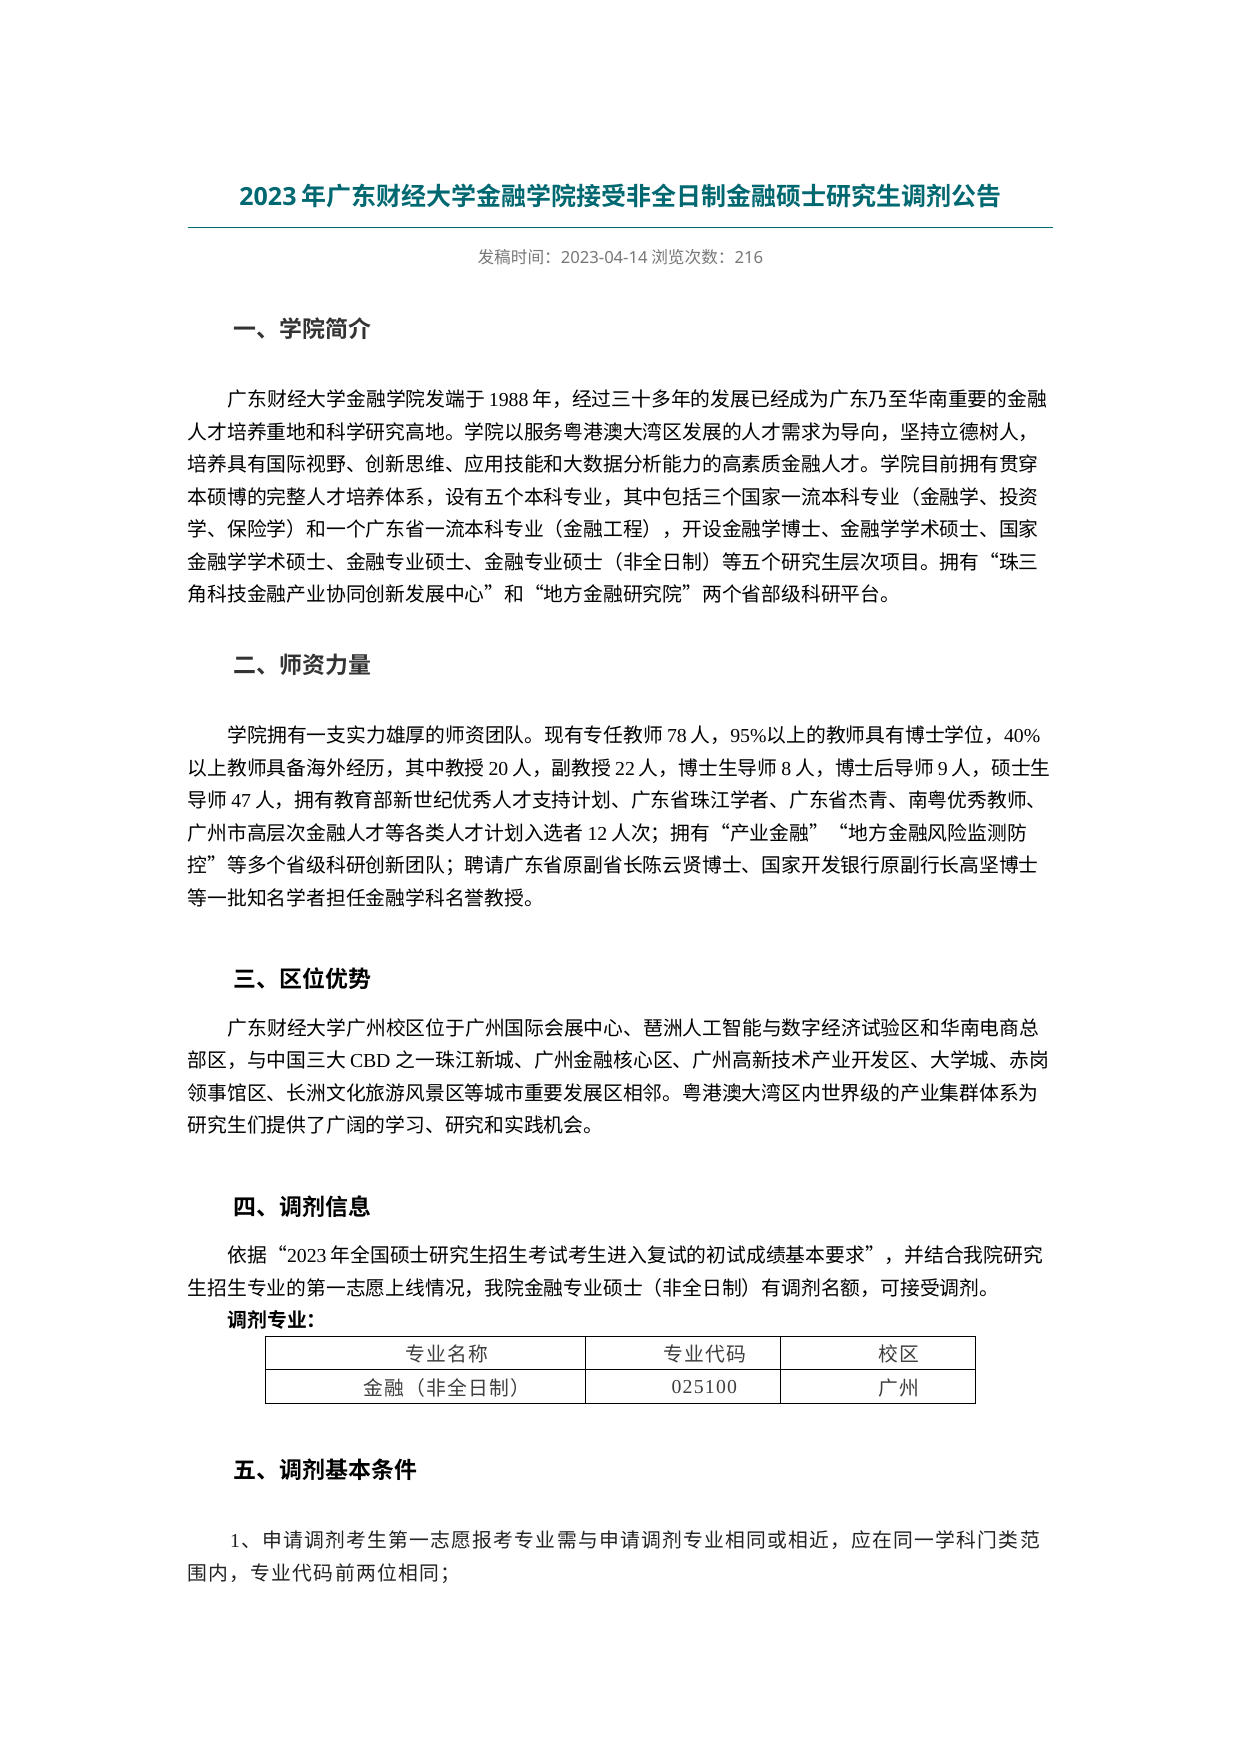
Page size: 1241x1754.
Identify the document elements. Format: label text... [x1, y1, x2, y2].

text 一、学院简介 [187, 295, 1053, 360]
table_header 校区 [781, 1337, 975, 1369]
table_cell 金融（非全日制） [266, 1370, 585, 1403]
table_cell 广州 [781, 1370, 975, 1403]
text 1、申请调剂考生第一志愿报考专业需与申请调剂专业相同或相近，应在同一学科门类范围内，专业代码前两位相同； [187, 1523, 1053, 1588]
text 四、调剂信息 [187, 1173, 1053, 1238]
text 依据“2023年全国硕士研究生招生考试考生进入复试的初试成绩基本要求”，并结合我院研究生招生专业的第一志愿上线情况，我院金融专业硕士（非全日制）有调剂名额，可接受调剂。 [187, 1238, 1053, 1303]
table_cell 025100 [586, 1370, 780, 1403]
text 三、区位优势 [187, 946, 1053, 1011]
text 广东财经大学广州校区位于广州国际会展中心、琶洲人工智能与数字经济试验区和华南电商总部区，与中国三大CBD 之一珠江新城、广州金融核心区、广州高新技术产业开发区、大学城、赤岗领事馆区、长洲文化旅游风景区等城市重要发展区相邻。粤港澳大湾区内世界级的产业集群体系为研究生们提供了广阔的学习、研究和实践机会。 [187, 1011, 1053, 1141]
text 二、师资力量 [187, 631, 1053, 696]
table_header 专业名称 [266, 1337, 585, 1369]
text 五、调剂基本条件 [187, 1436, 1053, 1501]
text 调剂专业： [187, 1303, 1053, 1336]
subtitle 2023年广东财经大学金融学院接受非全日制金融硕士研究生调剂公告 [187, 162, 1053, 227]
text 广东财经大学金融学院发端于1988年，经过三十多年的发展已经成为广东乃至华南重要的金融人才培养重地和科学研究高地。学院以服务粤港澳大湾区发展的人才需求为导向，坚持立德树人，培养具有国际视野、创新思维、应用技能和大数据分析能力的高素质金融人才。学院目前拥有贯穿本硕博的完整人才培养体系，设有五个本科专业，其中包括三个国家一流本科专业（金融学、投资学、保险学）和一个广东省一流本科专业（金融工程），开设金融学博士、金融学学术硕士、国家金融学学术硕士、金融专业硕士、金融专业硕士（非全日制）等五个研究生层次项目。拥有“珠三角科技金融产业协同创新发展中心”和“地方金融研究院”两个省部级科研平台。 [187, 382, 1053, 609]
text 学院拥有一支实力雄厚的师资团队。现有专任教师78人，95%以上的教师具有博士学位，40%以上教师具备海外经历，其中教授20人，副教授22人，博士生导师8人，博士后导师9人，硕士生导师47人，拥有教育部新世纪优秀人才支持计划、广东省珠江学者、广东省杰青、南粤优秀教师、广州市高层次金融人才等各类人才计划入选者12人次；拥有“产业金融”“地方金融风险监测防控”等多个省级科研创新团队；聘请广东省原副省长陈云贤博士、国家开发银行原副行长高坚博士等一批知名学者担任金融学科名誉教授。 [187, 718, 1053, 913]
text 发稿时间：2023-04-14浏览次数：216 [187, 228, 1053, 273]
table_header 专业代码 [586, 1337, 780, 1369]
